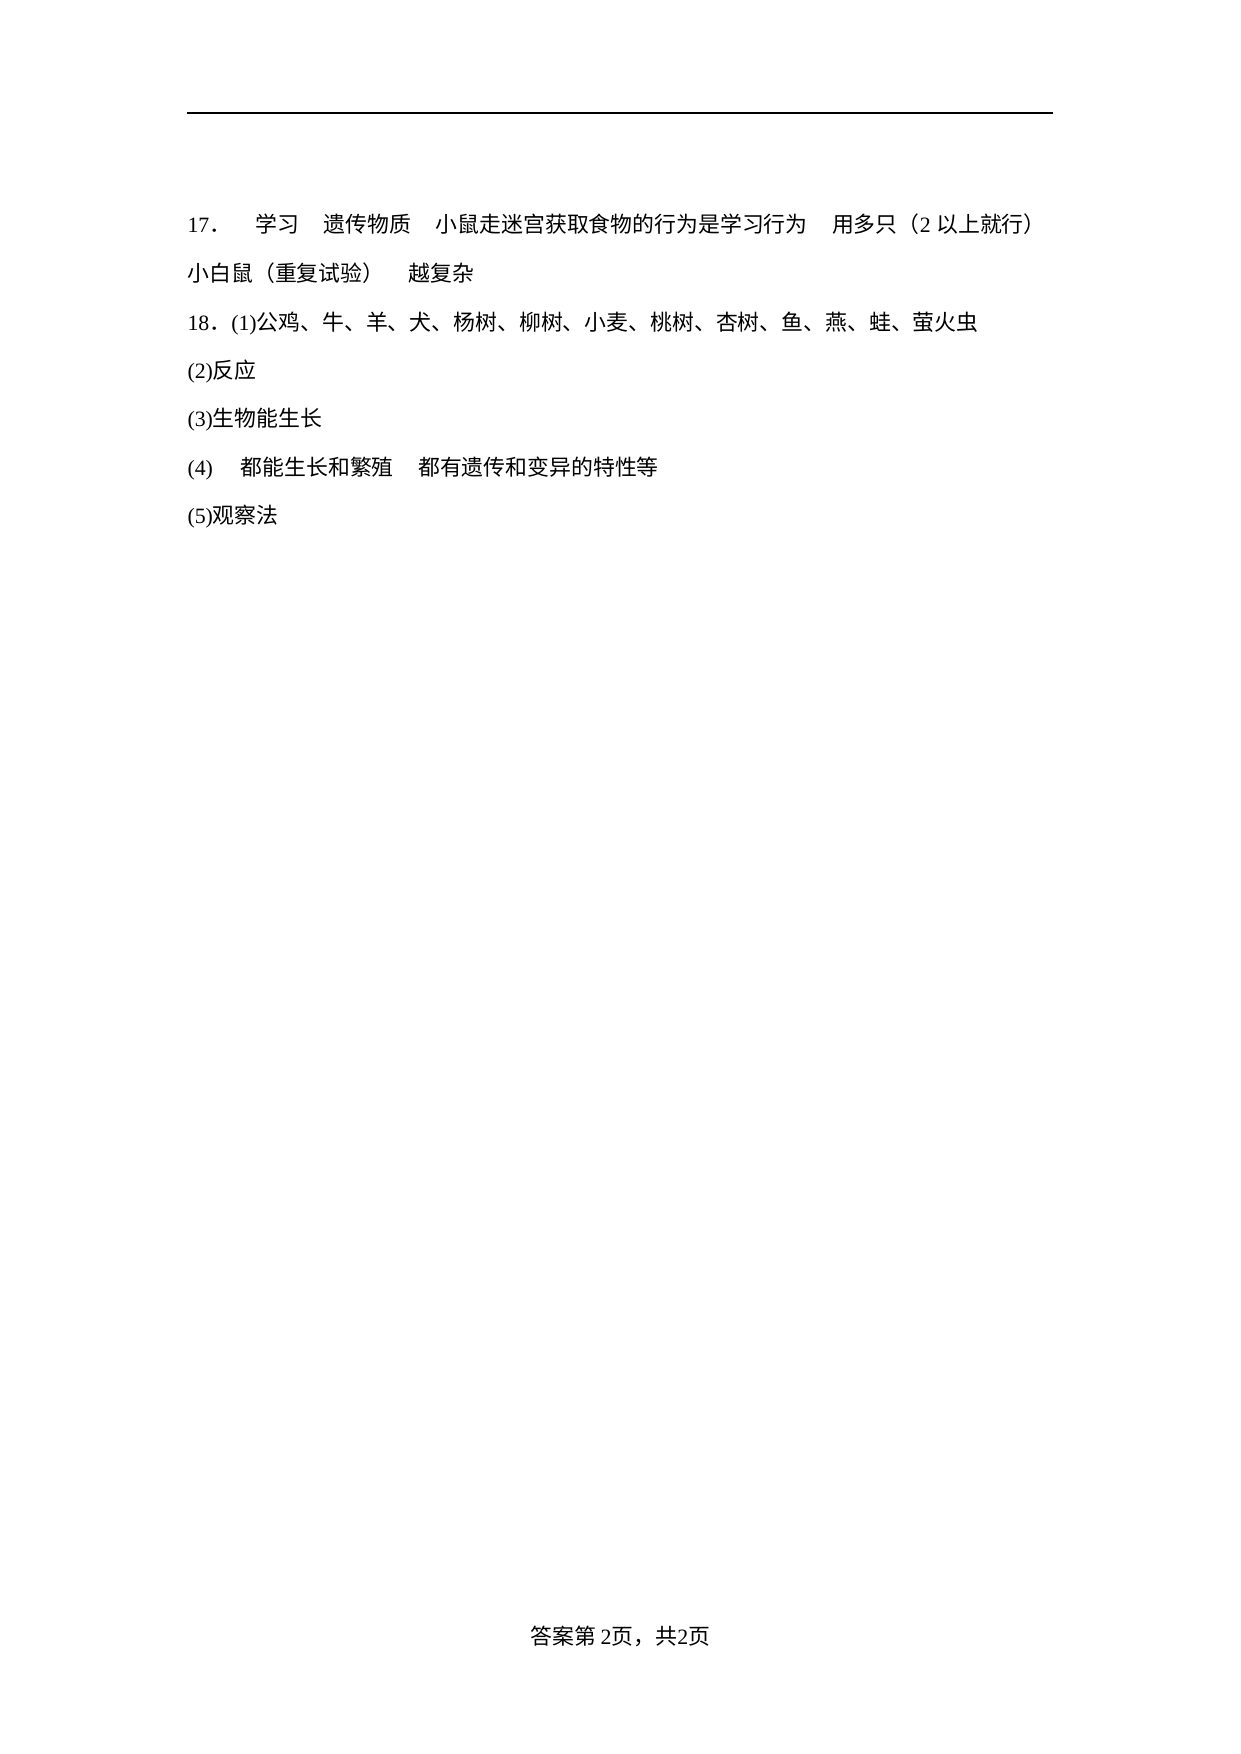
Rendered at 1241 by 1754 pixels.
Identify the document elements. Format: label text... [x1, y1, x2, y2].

text 17． 学习 遗传物质 小鼠走迷宫获取食物的行为是学习行为 用多只（2 以上就行）小白鼠（重复试验） 越复杂 [187, 207, 1053, 288]
text (4) 都能生长和繁殖 都有遗传和变异的特性等 [187, 449, 1053, 482]
text (3)生物能生长 [187, 401, 1053, 433]
text 18．(1)公鸡、牛、羊、犬、杨树、柳树、小麦、桃树、杏树、鱼、燕、蛙、萤火虫 [187, 304, 1053, 337]
text (2)反应 [187, 352, 1053, 385]
text (5)观察法 [187, 497, 1053, 530]
